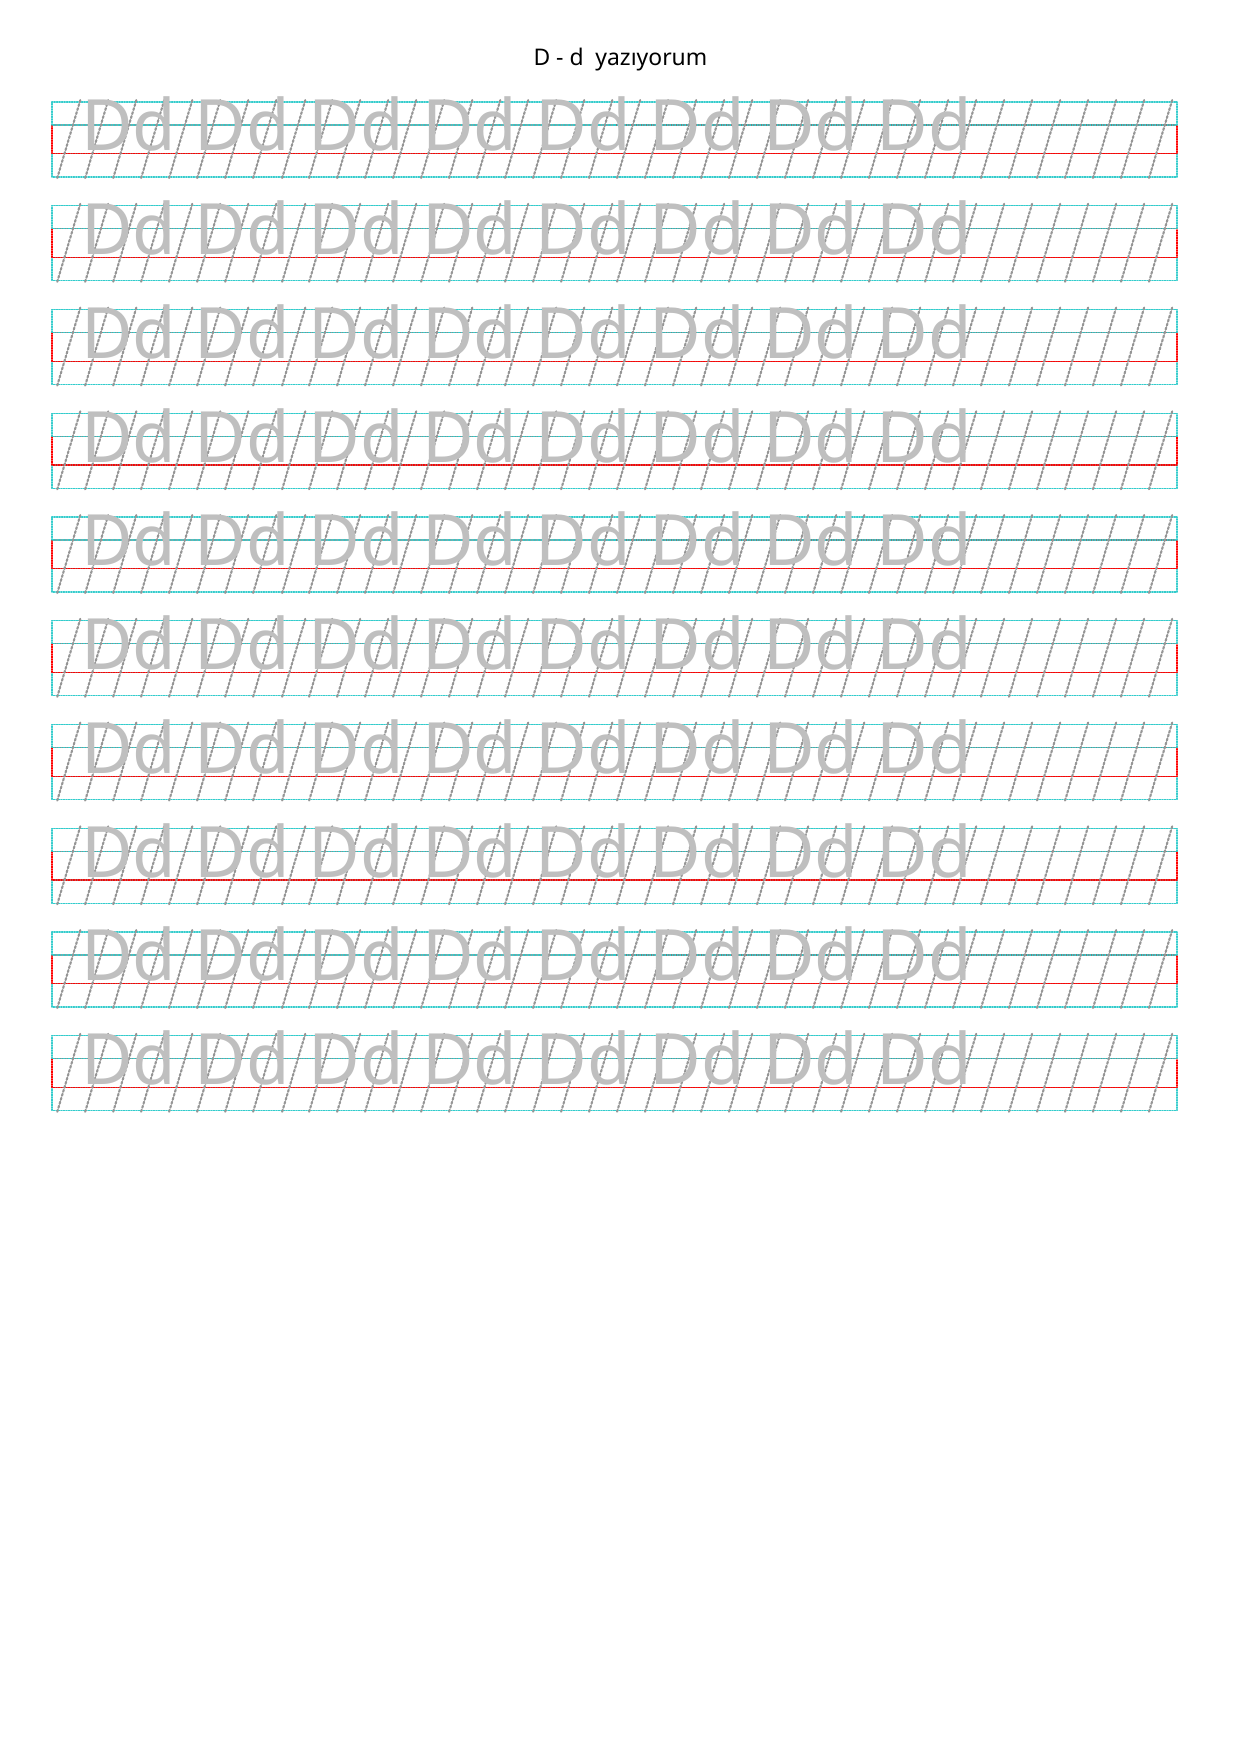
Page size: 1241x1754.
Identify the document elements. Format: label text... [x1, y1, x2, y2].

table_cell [45, 75, 1240, 179]
table_cell Dd Dd Dd Dd Dd Dd Dd Dd [45, 179, 1240, 282]
table_cell Dd Dd Dd Dd Dd Dd Dd Dd [45, 490, 1240, 594]
table_cell Dd Dd Dd Dd Dd Dd Dd Dd [45, 698, 1240, 801]
table_cell Dd Dd Dd Dd Dd Dd Dd Dd [45, 594, 1240, 697]
table_cell Dd Dd Dd Dd Dd Dd Dd Dd [45, 905, 1240, 1009]
table_cell Dd Dd Dd Dd Dd Dd Dd Dd [45, 386, 1240, 490]
table_cell Dd Dd Dd Dd Dd Dd Dd Dd [45, 1009, 1240, 1112]
table_cell Dd Dd Dd Dd Dd Dd Dd Dd [45, 283, 1240, 386]
table_cell Dd Dd Dd Dd Dd Dd Dd Dd [45, 801, 1240, 905]
